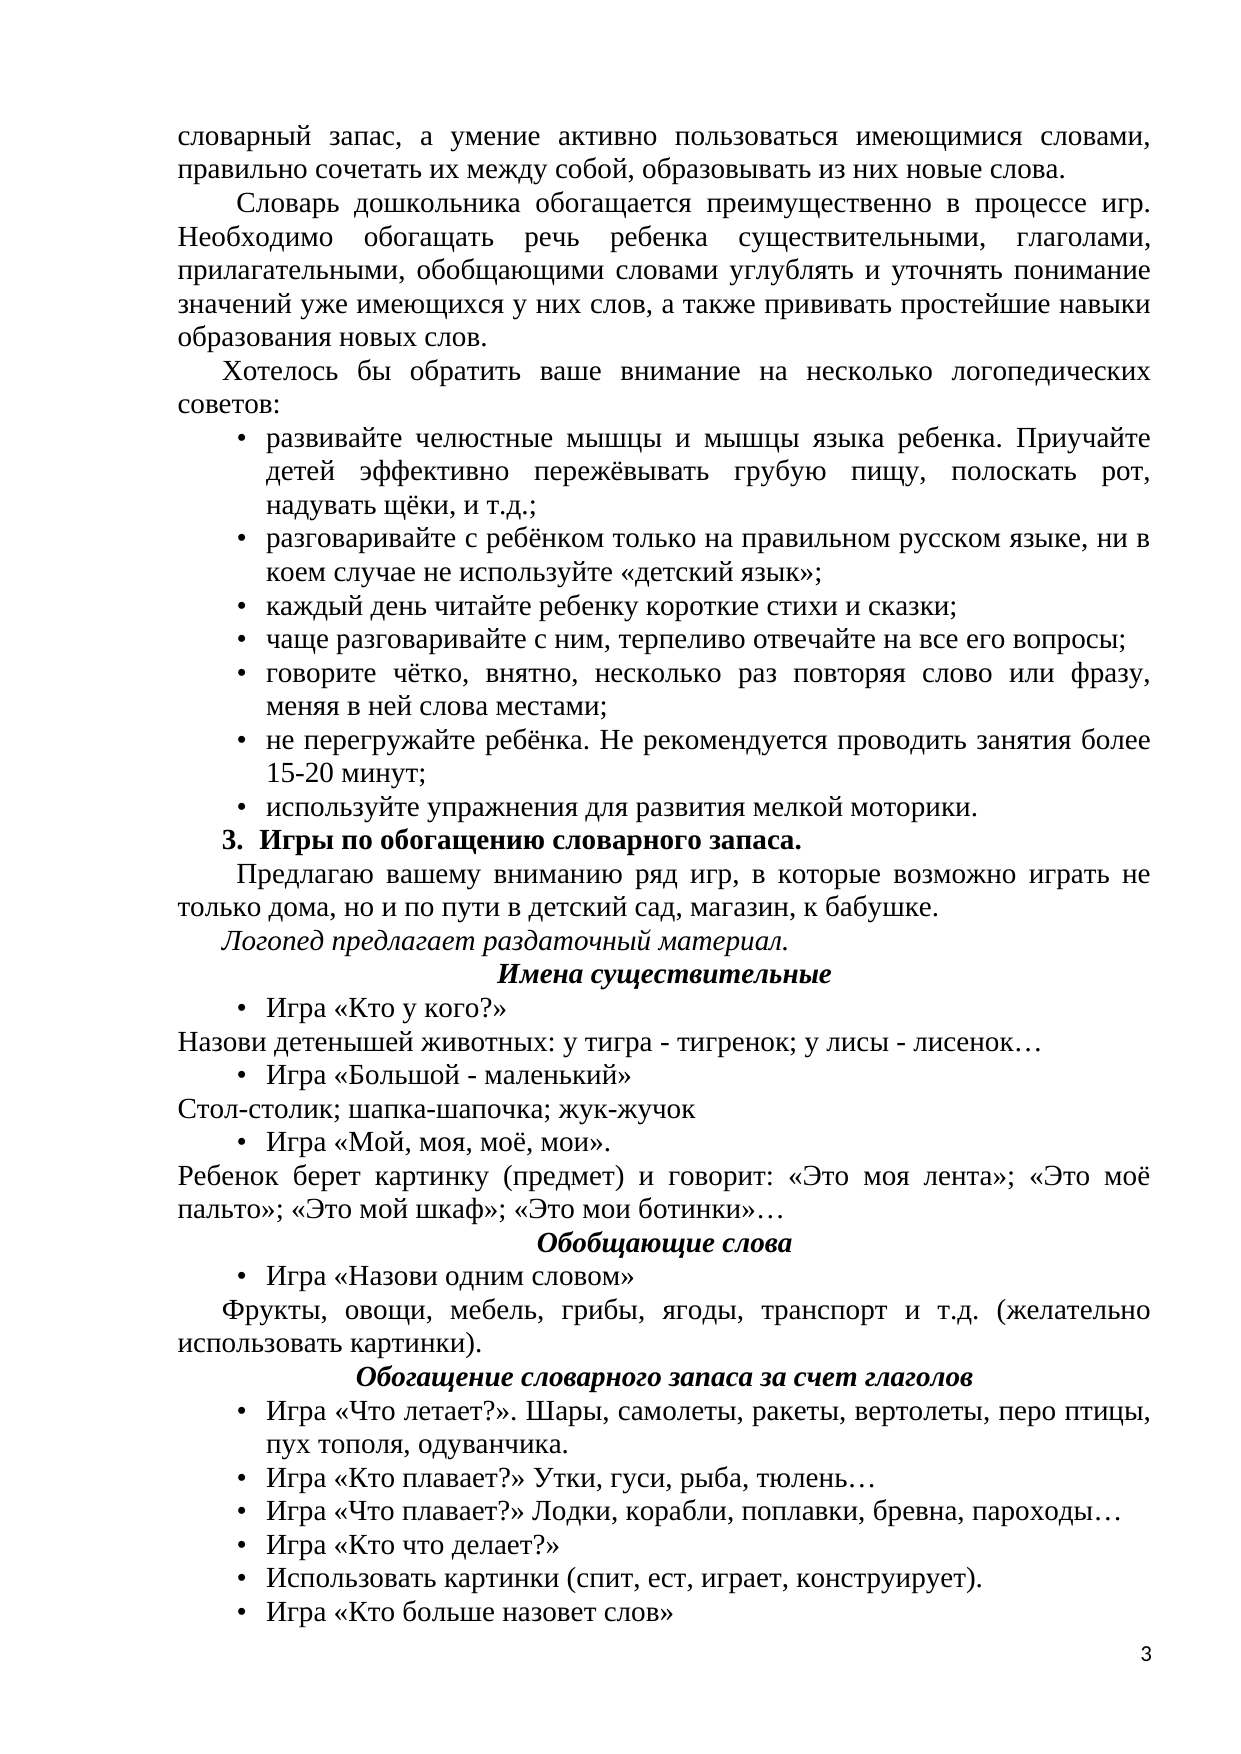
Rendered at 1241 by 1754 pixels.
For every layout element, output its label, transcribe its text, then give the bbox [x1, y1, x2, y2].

list Игры по обогащению словарного запаса. [222, 822, 1152, 856]
text Фрукты, овощи, мебель, грибы, ягоды, транспорт и т.д. (желательно использовать картинки). [177, 1292, 1152, 1359]
text Стол-столик; шапка-шапочка; жук-жучок [177, 1091, 1152, 1124]
text Назови детенышей животных: у тигра - тигренок; у лисы - лисенок… [177, 1024, 1152, 1057]
list Игра «Назови одним словом» [236, 1258, 1152, 1292]
list не перегружайте ребёнка. Не рекомендуется проводить занятия более 15-20 минут; [236, 722, 1152, 789]
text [177, 118, 1152, 185]
list Игра «Кто плавает?» Утки, гуси, рыба, тюлень… [236, 1460, 1152, 1493]
list говорите чётко, внятно, несколько раз повторяя слово или фразу, меняя в ней слова местами; [236, 655, 1152, 722]
list чаще разговаривайте с ним, терпеливо отвечайте на все его вопросы; [236, 621, 1152, 655]
list Игра «Мой, моя, моё, мои». [236, 1124, 1152, 1158]
text • используйте упражнения для развития мелкой моторики. [236, 789, 1152, 822]
list Использовать картинки (спит, ест, играет, конструирует). [236, 1560, 1152, 1594]
text Хотелось бы обратить ваше внимание на несколько логопедических советов: [177, 353, 1152, 420]
list Игра «Кто у кого?» [236, 990, 1152, 1024]
text Обобщающие слова [177, 1225, 1152, 1258]
text Логопед предлагает раздаточный материал. [222, 923, 1152, 957]
text Предлагаю вашему вниманию ряд игр, в которые возможно играть не только дома, но и по пути в детский сад, магазин, к бабушке. [177, 856, 1152, 923]
list разговаривайте с ребёнком только на правильном русском языке, ни в коем случае не используйте «детский язык»; [236, 521, 1152, 588]
text Имена существительные [177, 957, 1152, 990]
list Игра «Кто больше назовет слов» [236, 1594, 1152, 1627]
text Ребенок берет картинку (предмет) и говорит: «Это моя лента»; «Это моё пальто»; «Это мой шкаф»; «Это мои ботинки»… [177, 1158, 1152, 1225]
list каждый день читайте ребенку короткие стихи и сказки; [236, 588, 1152, 621]
list Игра «Кто что делает?» [236, 1527, 1152, 1560]
list Игра «Что летает?». Шары, самолеты, ракеты, вертолеты, перо птицы, пух тополя, одуванчика. [236, 1393, 1152, 1460]
text Словарь дошкольника обогащается преимущественно в процессе игр. Необходимо обогащать речь ребенка существительными, глаголами, прилагательными, обобщающими словами углублять и уточнять понимание значений уже имеющихся у них слов, а также прививать простейшие навыки образования новых слов. [177, 185, 1152, 353]
list Игра «Большой - маленький» [236, 1057, 1152, 1091]
list развивайте челюстные мышцы и мышцы языка ребенка. Приучайте детей эффективно пережёвывать грубую пищу, полоскать рот, надувать щёки, и т.д.; [236, 420, 1152, 521]
list Игра «Что плавает?» Лодки, корабли, поплавки, бревна, пароходы… [236, 1493, 1152, 1527]
text Обогащение словарного запаса за счет глаголов [177, 1359, 1152, 1393]
